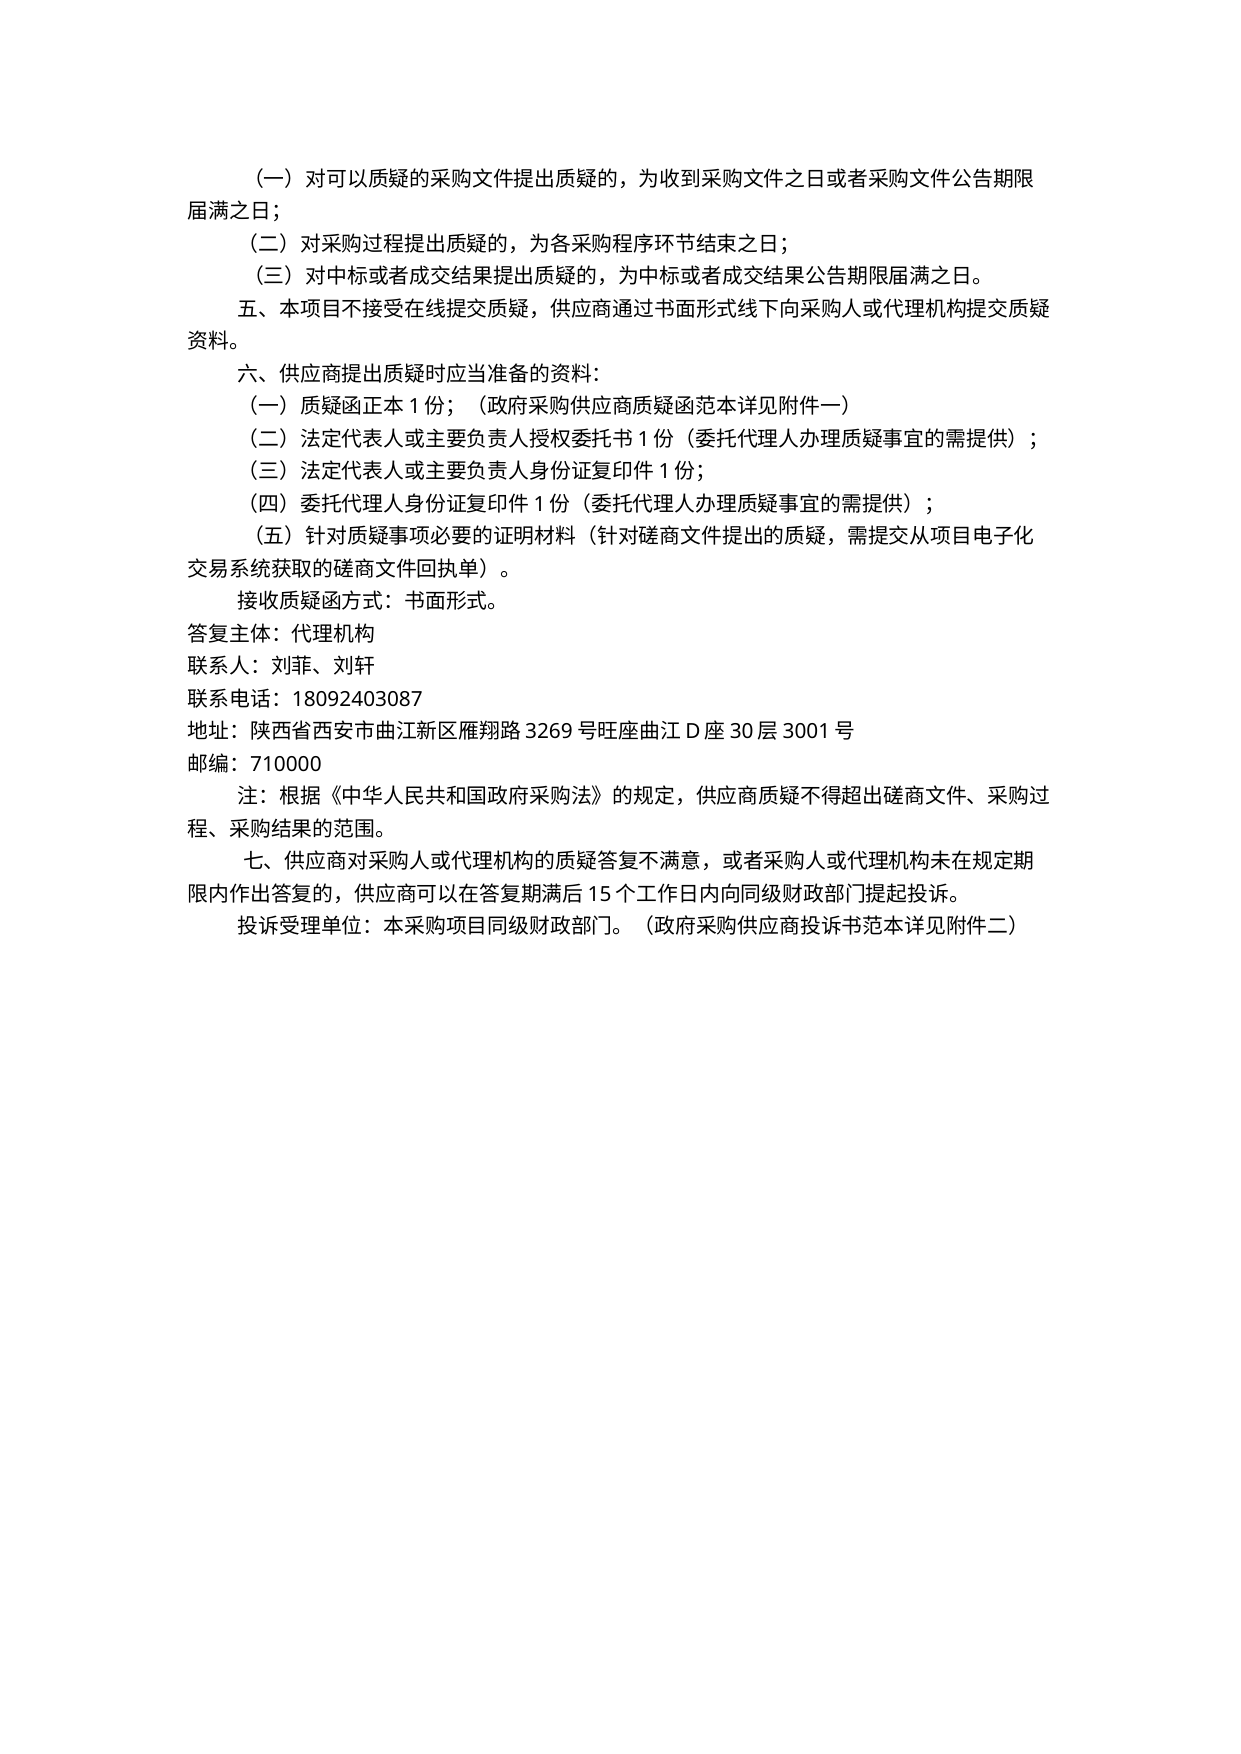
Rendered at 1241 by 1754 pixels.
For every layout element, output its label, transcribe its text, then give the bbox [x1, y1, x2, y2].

text 邮编：710000 [187, 747, 1053, 779]
text 联系人：刘菲、刘轩 [187, 649, 1053, 682]
text 联系电话：18092403087 [187, 682, 1053, 714]
text （二）法定代表人或主要负责人授权委托书1份（委托代理人办理质疑事宜的需提供）； [187, 422, 1053, 454]
text 七、供应商对采购人或代理机构的质疑答复不满意，或者采购人或代理机构未在规定期限内作出答复的，供应商可以在答复期满后15个工作日内向同级财政部门提起投诉。 [187, 844, 1053, 909]
text 注：根据《中华人民共和国政府采购法》的规定，供应商质疑不得超出磋商文件、采购过程、采购结果的范围。 [187, 779, 1053, 844]
text （四）委托代理人身份证复印件1份（委托代理人办理质疑事宜的需提供）； [187, 487, 1053, 519]
text 答复主体：代理机构 [187, 617, 1053, 649]
text 地址：陕西省西安市曲江新区雁翔路3269号旺座曲江D座30层3001号 [187, 714, 1053, 747]
text 投诉受理单位：本采购项目同级财政部门。（政府采购供应商投诉书范本详见附件二） [187, 909, 1053, 942]
text （一）对可以质疑的采购文件提出质疑的，为收到采购文件之日或者采购文件公告期限届满之日； [187, 162, 1053, 227]
text 五、本项目不接受在线提交质疑，供应商通过书面形式线下向采购人或代理机构提交质疑资料。 [187, 292, 1053, 357]
text （一）质疑函正本1份；（政府采购供应商质疑函范本详见附件一） [187, 389, 1053, 422]
text （二）对采购过程提出质疑的，为各采购程序环节结束之日； [187, 227, 1053, 259]
text （三）对中标或者成交结果提出质疑的，为中标或者成交结果公告期限届满之日。 [187, 259, 1053, 292]
text 接收质疑函方式：书面形式。 [187, 584, 1053, 617]
text （三）法定代表人或主要负责人身份证复印件1份； [187, 454, 1053, 487]
text （五）针对质疑事项必要的证明材料（针对磋商文件提出的质疑，需提交从项目电子化交易系统获取的磋商文件回执单）。 [187, 519, 1053, 584]
text 六、供应商提出质疑时应当准备的资料： [187, 357, 1053, 389]
